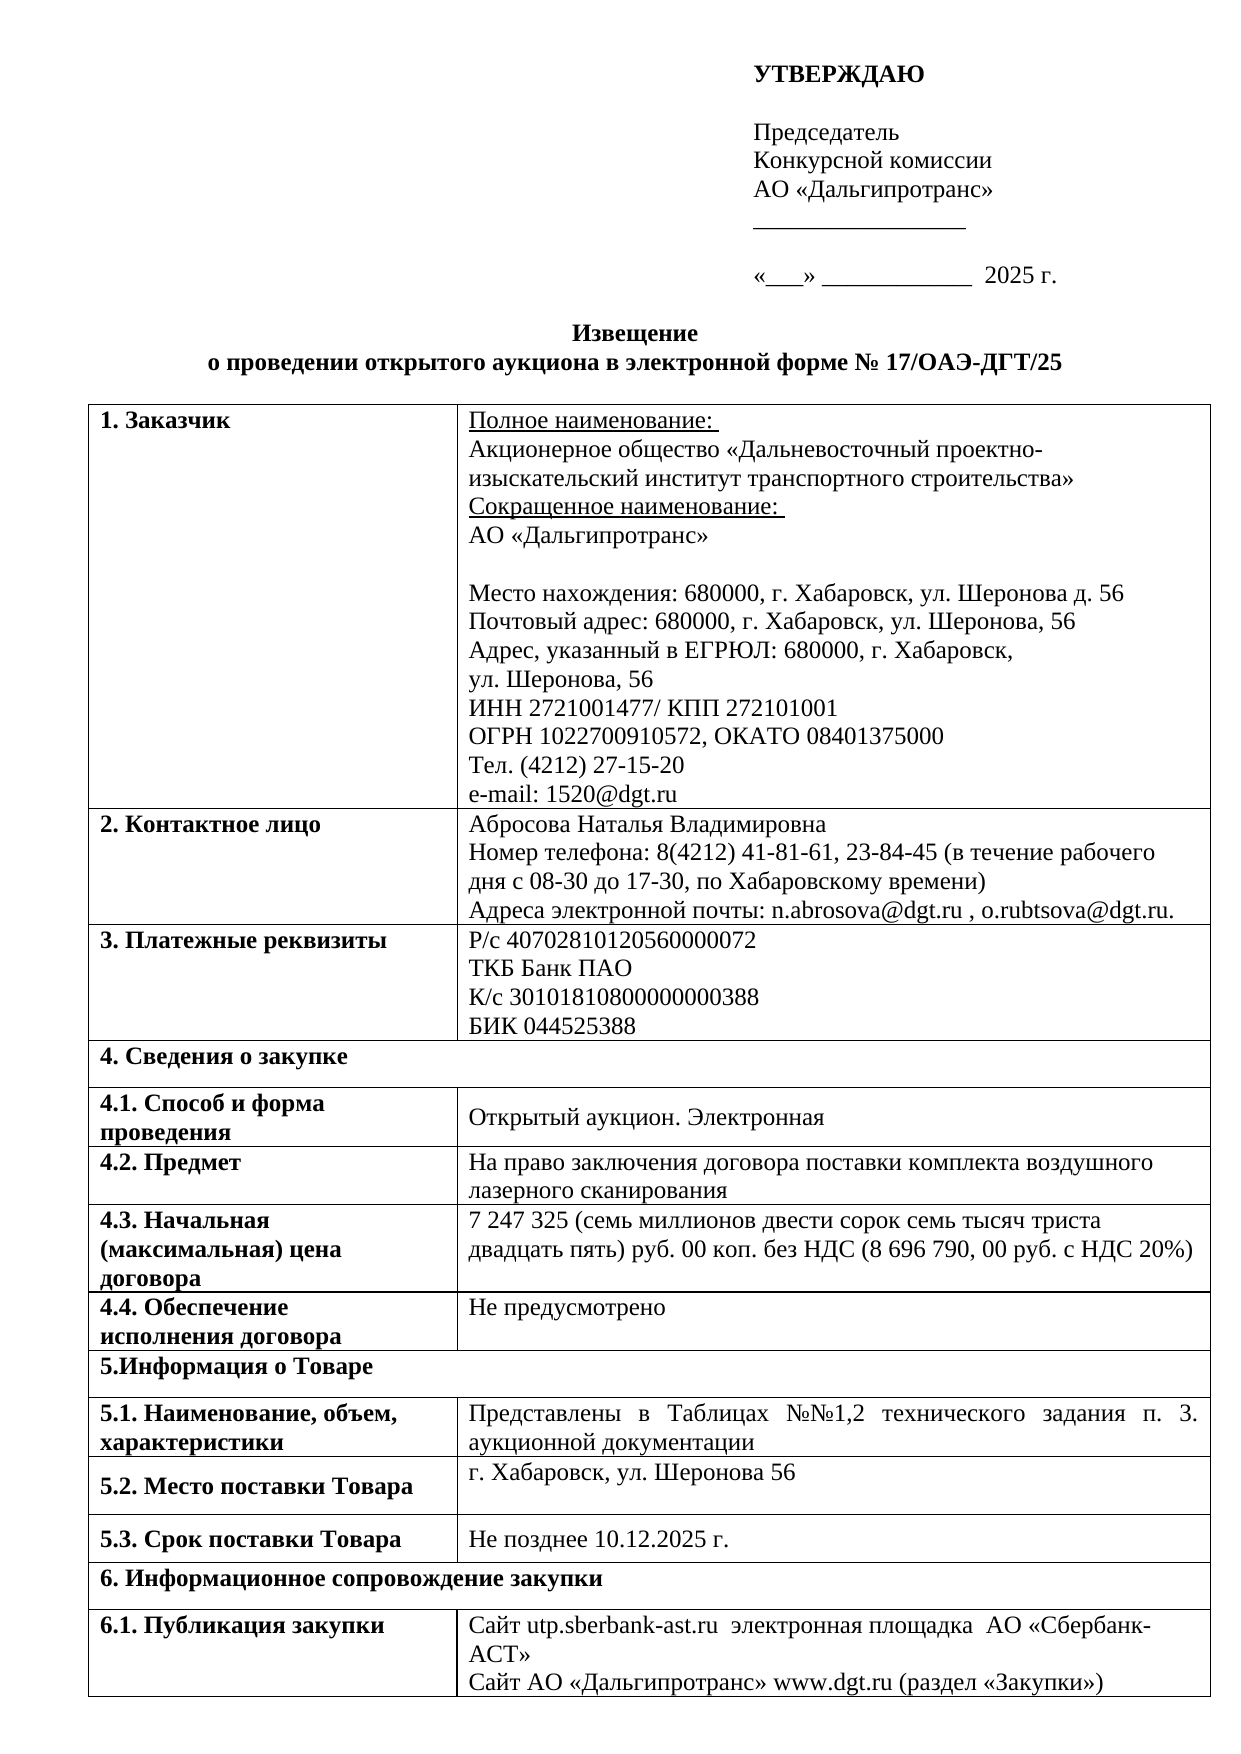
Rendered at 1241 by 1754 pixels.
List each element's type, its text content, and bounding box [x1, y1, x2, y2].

table_cell 5.2. Место поставки Товара [89, 1457, 457, 1514]
table_cell 5.Информация о Товаре [89, 1351, 1210, 1397]
table_cell На право заключения договора поставки комплекта воздушного лазерного сканирования [458, 1147, 1210, 1204]
table_cell 4. Сведения о закупке [89, 1041, 1210, 1087]
table_cell 7 247 325 (семь миллионов двести сорок семь тысяч триста двадцать пять) руб. 00 коп. без НДС (8 696 790, 00 руб. с НДС 20%) [458, 1205, 1210, 1291]
text о проведении открытого аукциона в электронной форме № 17/ОАЭ-ДГТ/25 [118, 347, 1152, 375]
table_cell 6. Информационное сопровождение закупки [89, 1563, 1210, 1609]
table_cell 3. Платежные реквизиты [89, 925, 457, 1040]
table_cell 4.2. Предмет [89, 1147, 457, 1204]
table_cell 6.1. Публикация закупки [89, 1610, 456, 1696]
table_cell Представлены в Таблицах №№1,2 технического задания п. 3. аукционной документации [458, 1398, 1210, 1456]
table_header Полное наименование: Акционерное общество «Дальневосточный проектно-изыскательский институт транспортного строительства» Сокращенное наименование: АО «Дальгипротранс» Место нахождения: 680000, г. Хабаровск, ул. Шеронова д. 56 Почтовый адрес: 680000, г. Хабаровск, ул. Шеронова, 56 Адрес, указанный в ЕГРЮЛ: 680000, г. Хабаровск, ул. Шеронова, 56 ИНН 2721001477/ КПП 272101001 ОГРН 1022700910572, ОКАТО 08401375000 Тел. (4212) 27-15-20 e-mail: 1520@dgt.ru [458, 405, 1210, 808]
text «___» ____________ 2025 г. [753, 260, 1152, 289]
table_cell Не позднее 10.12.2025 г. [458, 1515, 1210, 1562]
text _________________И.В. Бадяев [753, 203, 1152, 232]
table_cell 5.1. Наименование, объем, характеристики [89, 1398, 457, 1456]
table_cell 4.3. Начальная (максимальная) цена договора [89, 1205, 457, 1291]
table_cell 4.1. Способ и форма проведения [89, 1088, 457, 1146]
table_cell г. Хабаровск, ул. Шеронова 56 [458, 1457, 1210, 1514]
table_cell Сайт utp.sberbank-ast.ru электронная площадка АО «Сбербанк-АСТ» Сайт АО «Дальгипротранс» www.dgt.ru (раздел «Закупки») [458, 1610, 1210, 1696]
table_cell Открытый аукцион. Электронная [458, 1088, 1210, 1146]
table_header 1. Заказчик [89, 405, 457, 808]
text Председатель [753, 117, 1152, 145]
text УТВЕРЖДАЮ [753, 59, 1152, 88]
table_cell Р/с 40702810120560000072 ТКБ Банк ПАО К/с 30101810800000000388 БИК 044525388 [458, 925, 1210, 1040]
text Конкурсной комиссии [753, 145, 1152, 174]
text АО «Дальгипротранс» [753, 174, 1152, 203]
table_cell 2. Контактное лицо [89, 809, 457, 924]
table_cell 4.4. Обеспечение исполнения договора [89, 1293, 457, 1350]
table_cell 5.3. Срок поставки Товара [89, 1515, 457, 1562]
table_cell Абросова Наталья Владимировна Номер телефона: 8(4212) 41-81-61, 23-84-45 (в течение рабочего дня с 08-30 до 17-30, по Хабаровскому времени) Адреса электронной почты: n.abrosova@dgt.ru , o.rubtsova@dgt.ru. [458, 809, 1210, 924]
table_cell Не предусмотрено [458, 1293, 1210, 1350]
text Извещение [118, 318, 1152, 347]
